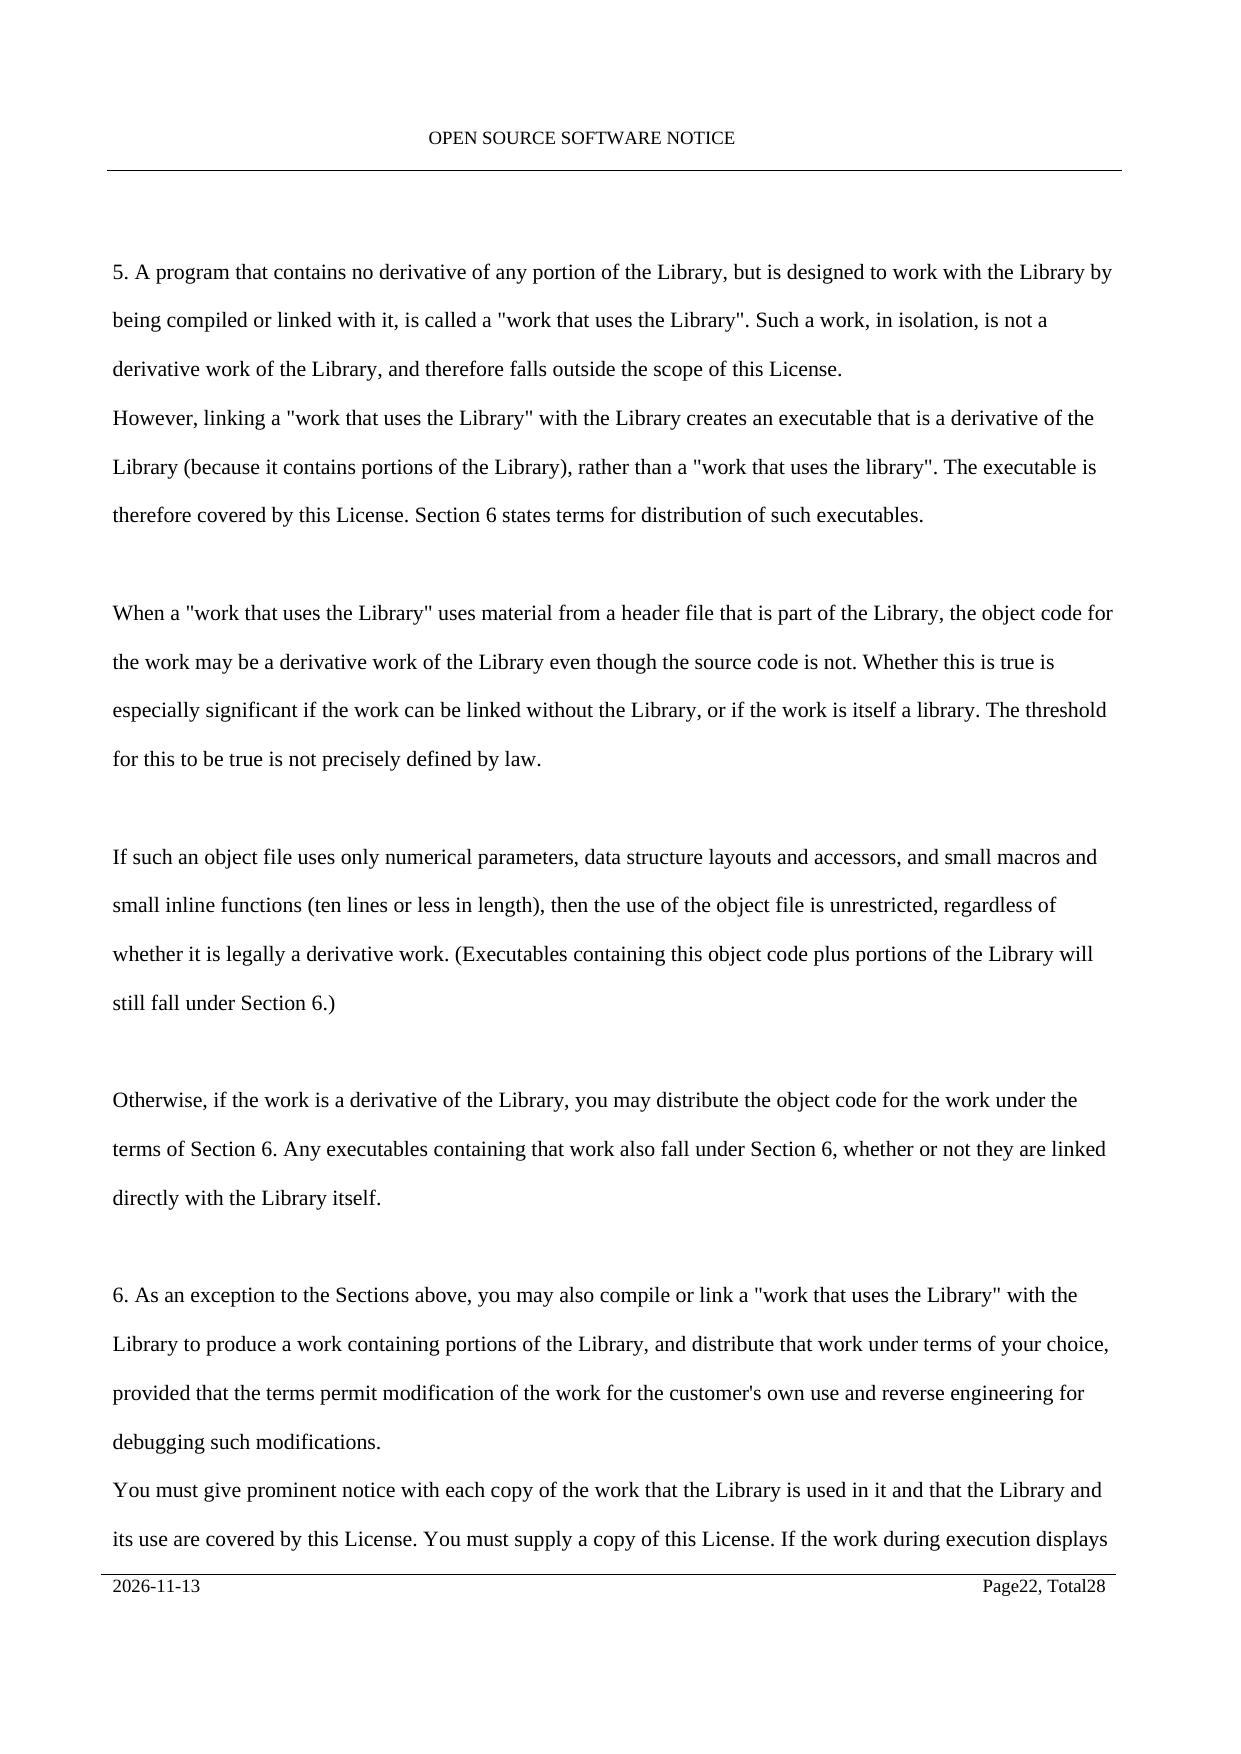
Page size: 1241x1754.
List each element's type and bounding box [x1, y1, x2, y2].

text [112, 206, 1128, 1555]
